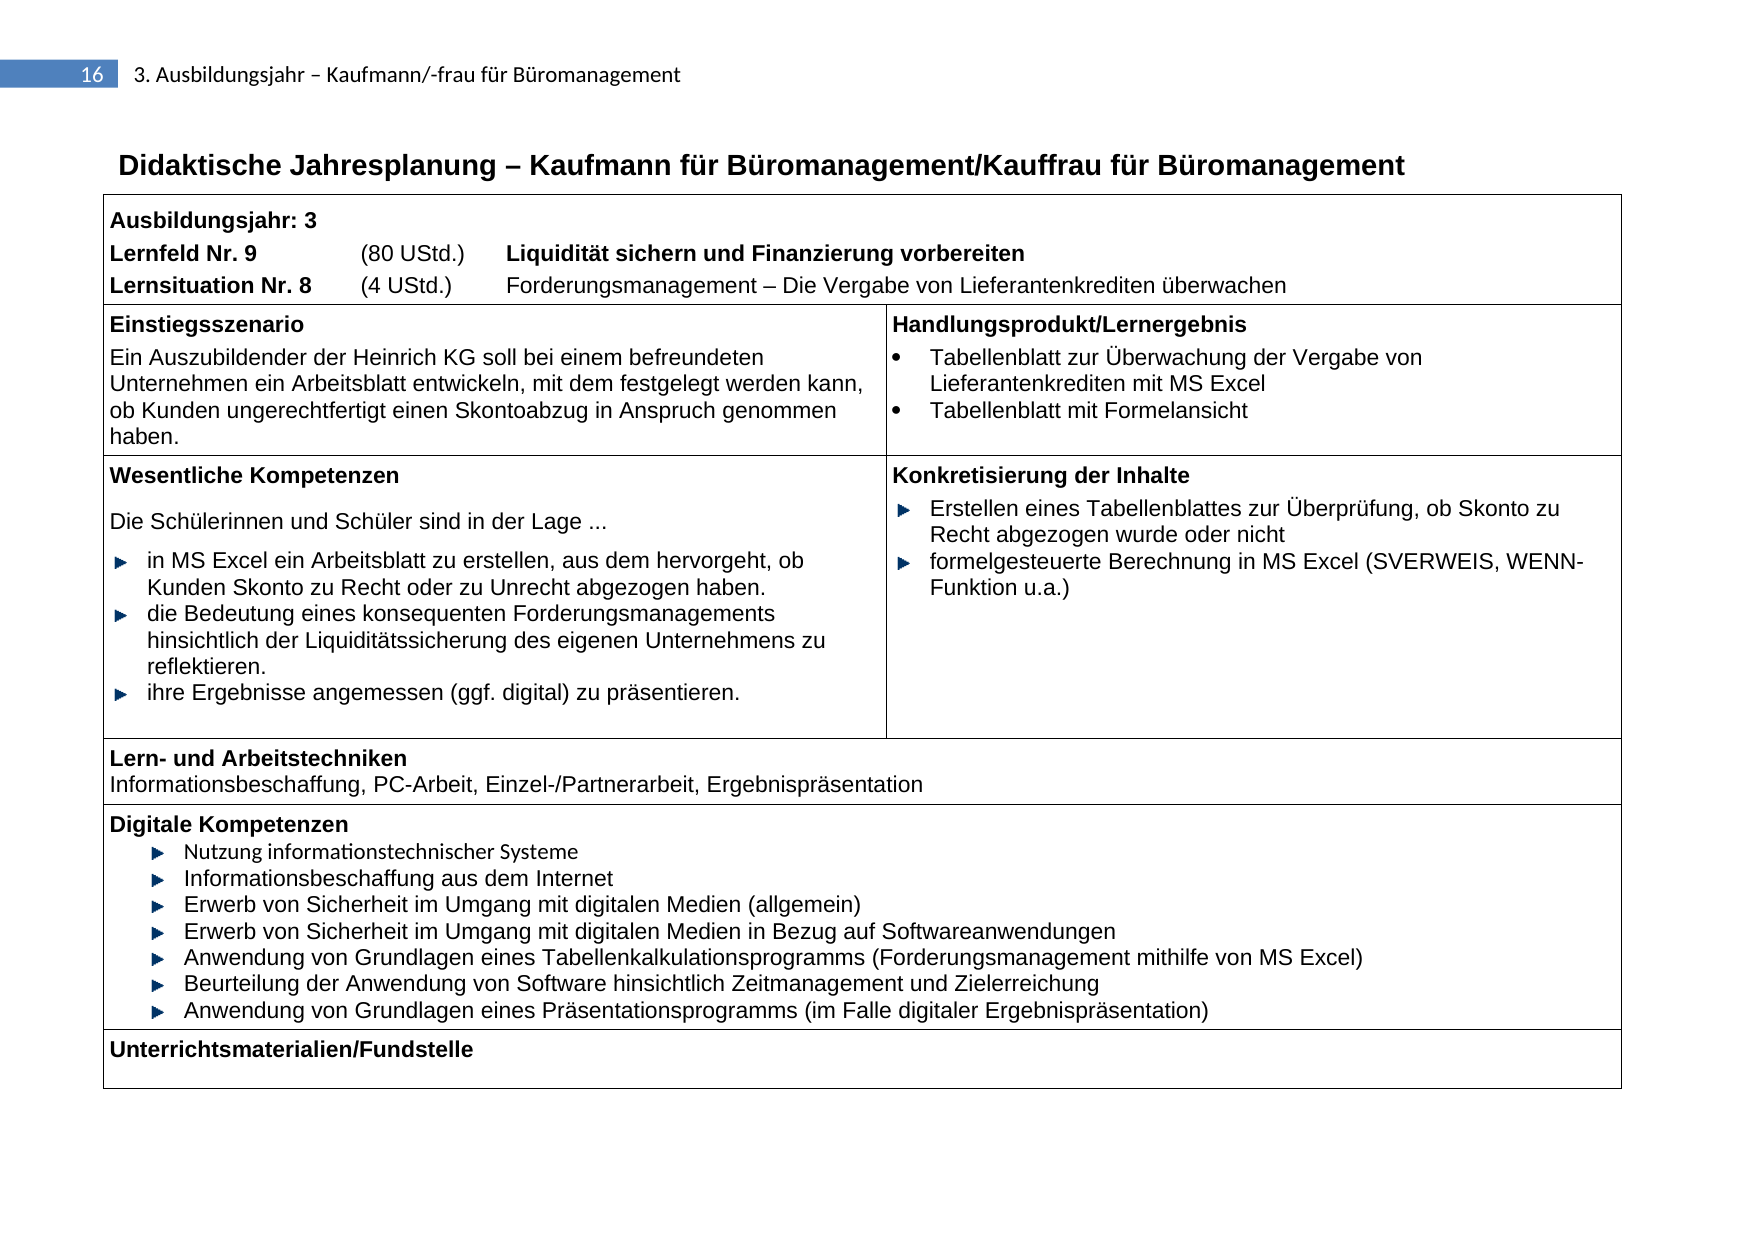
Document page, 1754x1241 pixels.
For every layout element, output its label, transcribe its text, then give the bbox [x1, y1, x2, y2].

picture [893, 552, 910, 570]
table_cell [104, 1030, 1621, 1088]
picture [893, 499, 910, 517]
picture [110, 552, 127, 569]
table_header Ausbildungsjahr: 3 Lernfeld Nr. 9 (80 UStd.) Liquidität sichern und Finanzierung vorbereiten Lernsituation Nr. 8 (4 UStd.) Forderungsmanagement – Die Vergabe von Lieferantenkrediten überwachen [104, 195, 1621, 304]
table_cell Digitale Kompetenzen [104, 805, 1621, 1029]
picture [147, 842, 164, 860]
picture [110, 684, 127, 701]
picture [147, 869, 164, 887]
table_cell Handlungsprodukt/Lernergebnis Tabellenblatt zur Überwachung der Vergabe von Lieferantenkrediten mit MS Excel Tabellenblatt mit Formelansicht [887, 305, 1621, 455]
picture [147, 1001, 164, 1019]
picture [147, 896, 164, 913]
picture [147, 948, 164, 966]
picture [147, 922, 164, 940]
picture [110, 605, 127, 622]
table_cell Einstiegsszenario Ein Auszubildender der Heinrich KG soll bei einem befreundeten Unternehmen ein Arbeitsblatt entwickeln, mit dem festgelegt werden kann, ob Kunden ungerechtfertigt einen Skontoabzug in Anspruch genommen haben. [104, 305, 886, 455]
text Didaktische Jahresplanung – Kaufmann für Büromanagement/Kauffrau für Büromanagement [118, 148, 1606, 181]
table_cell Konkretisierung der Inhalte Erstellen eines Tabellenblattes zur Überprüfung, ob Skonto zu Recht abgezogen wurde oder nicht formelgesteuerte Berechnung in MS Excel (SVERWEIS, WENN-Funktion u.a.) [887, 456, 1621, 738]
table_cell Wesentliche Kompetenzen Die Schülerinnen und Schüler sind in der Lage ... in MS Excel ein Arbeitsblatt zu erstellen, aus dem hervorgeht, ob Kunden Skonto zu Recht oder zu Unrecht abgezogen haben. die Bedeutung eines konsequenten Forderungsmanagements hinsichtlich der Liquiditätssicherung des eigenen Unternehmens zu reflektieren. ihre Ergebnisse angemessen (ggf. digital) zu präsentieren. [104, 456, 886, 738]
picture [147, 975, 164, 992]
table_cell Lern- und Arbeitstechniken Informationsbeschaffung, PC-Arbeit, Einzel-/Partnerarbeit, Ergebnispräsentation [104, 739, 1621, 803]
